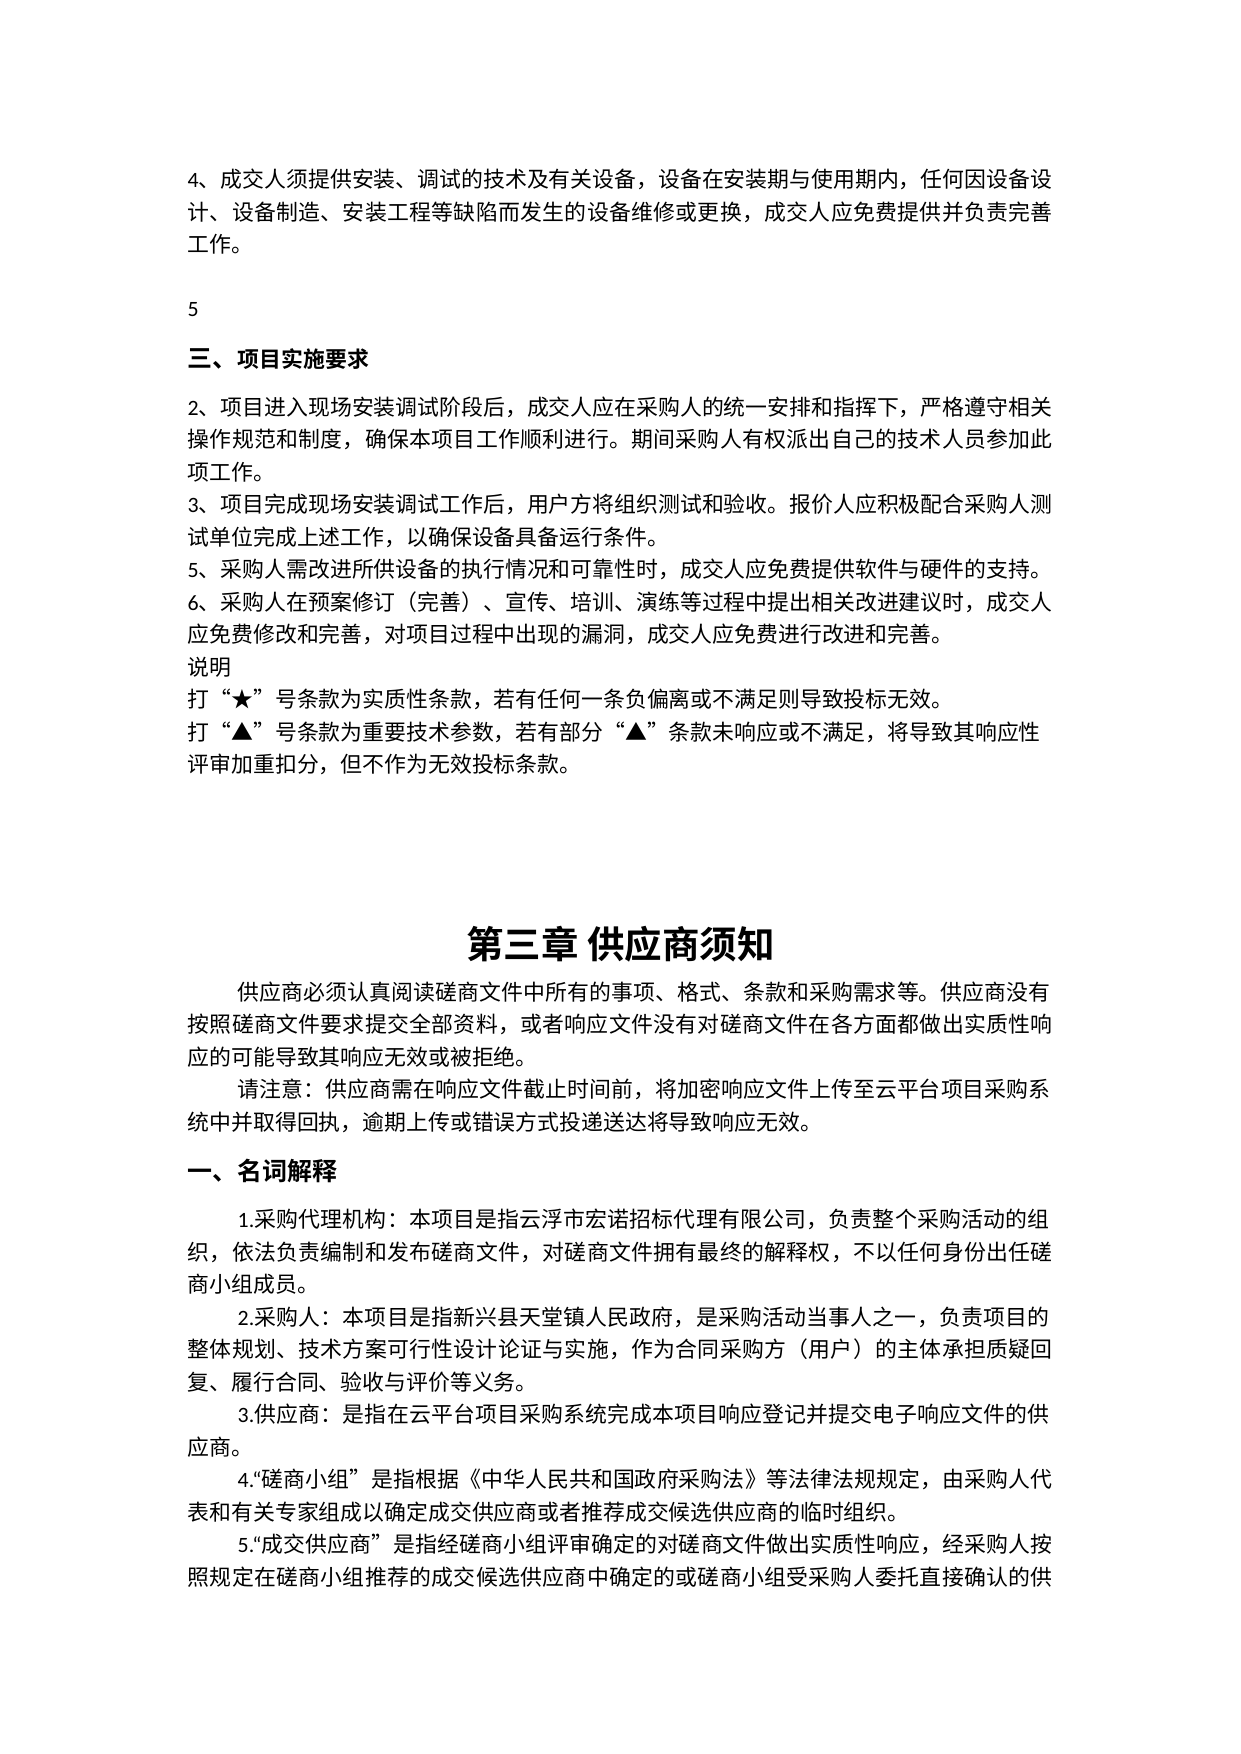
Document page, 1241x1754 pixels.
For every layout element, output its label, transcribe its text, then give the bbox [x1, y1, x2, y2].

text 4.“磋商小组”是指根据《中华人民共和国政府采购法》等法律法规规定，由采购人代表和有关专家组成以确定成交供应商或者推荐成交候选供应商的临时组织。 [187, 1462, 1053, 1527]
text 一、名词解释 [187, 1137, 1053, 1202]
text 1.采购代理机构：本项目是指云浮市宏诺招标代理有限公司，负责整个采购活动的组织，依法负责编制和发布磋商文件，对磋商文件拥有最终的解释权，不以任何身份出任磋商小组成员。 [187, 1202, 1053, 1299]
text 请注意：供应商需在响应文件截止时间前，将加密响应文件上传至云平台项目采购系统中并取得回执，逾期上传或错误方式投递送达将导致响应无效。 [187, 1072, 1053, 1137]
text 2.采购人：本项目是指新兴县天堂镇人民政府，是采购活动当事人之一，负责项目的整体规划、技术方案可行性设计论证与实施，作为合同采购方（用户）的主体承担质疑回复、履行合同、验收与评价等义务。 [187, 1299, 1053, 1397]
text 3.供应商：是指在云平台项目采购系统完成本项目响应登记并提交电子响应文件的供应商。 [187, 1397, 1053, 1462]
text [187, 1527, 1053, 1592]
text 供应商必须认真阅读磋商文件中所有的事项、格式、条款和采购需求等。供应商没有按照磋商文件要求提交全部资料，或者响应文件没有对磋商文件在各方面都做出实质性响应的可能导致其响应无效或被拒绝。 [187, 974, 1053, 1072]
text 第三章 供应商须知 [187, 909, 1053, 974]
